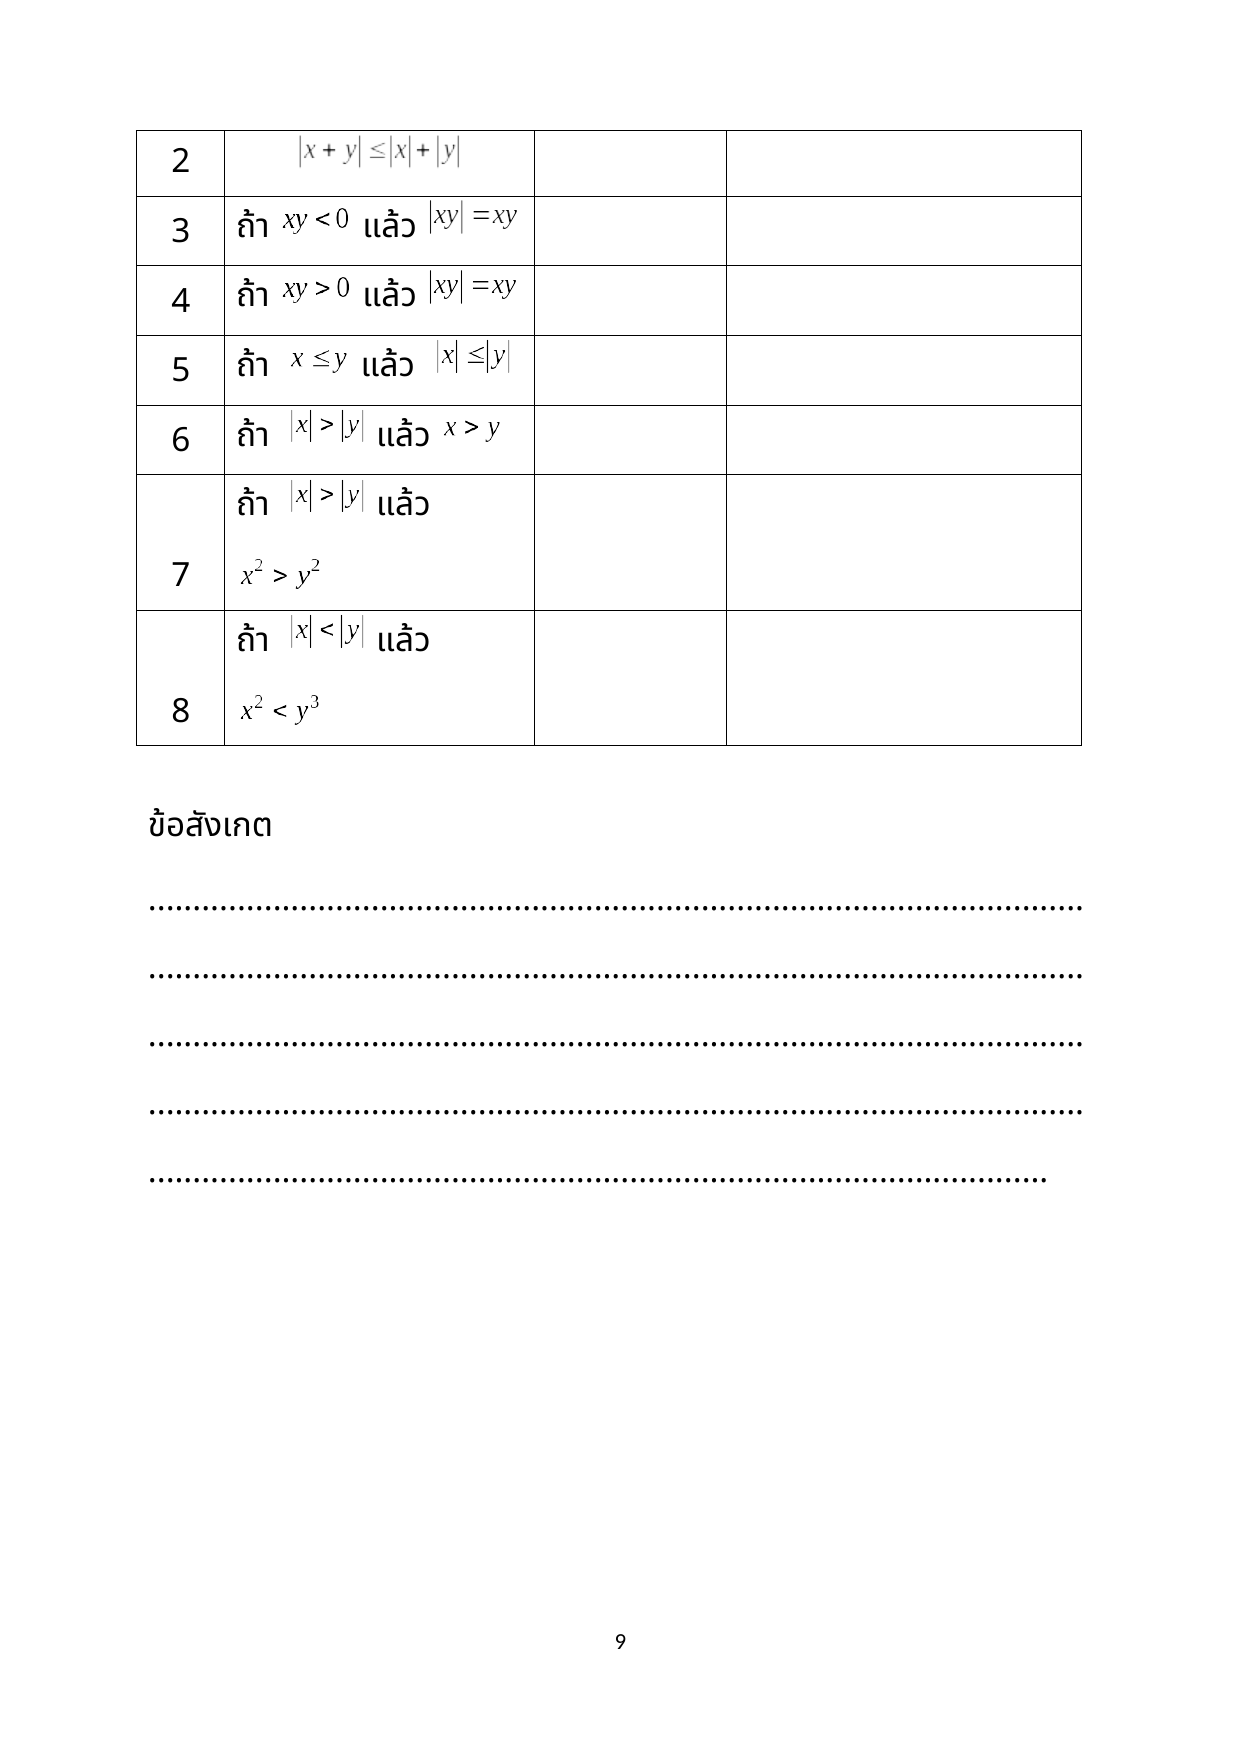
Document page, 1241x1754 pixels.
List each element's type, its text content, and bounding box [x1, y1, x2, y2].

table_cell 2 [137, 131, 224, 196]
table_cell ถ้า แล้ว [225, 266, 534, 335]
table_cell [535, 611, 726, 745]
text ข้อสังเกต ......................................................................................................................................................................................................................................................................................................................................................................................................................................................................................................................................... [148, 801, 1092, 1192]
table_cell 5 [137, 336, 224, 404]
table_cell [535, 475, 726, 610]
table_cell ถ้า แล้ว [225, 475, 534, 610]
table_cell 4 [137, 266, 224, 335]
table_cell ถ้า แล้ว [225, 197, 534, 265]
table_cell 3 [137, 197, 224, 265]
table_cell [727, 197, 1081, 265]
table_cell [727, 611, 1081, 745]
table_cell [225, 131, 534, 196]
table_cell 6 [137, 406, 224, 474]
table_cell 8 [137, 611, 224, 745]
table_cell [535, 197, 726, 265]
table_cell [535, 406, 726, 474]
table_cell 7 [137, 475, 224, 610]
table_cell [727, 475, 1081, 610]
table_cell [727, 131, 1081, 196]
table_cell [535, 131, 726, 196]
table_cell [727, 336, 1081, 404]
table_cell ถ้า แล้ว [225, 611, 534, 745]
table_cell ถ้า แล้ว [225, 336, 534, 404]
table_cell [727, 406, 1081, 474]
table_cell [535, 266, 726, 335]
table_cell ถ้า แล้ว [225, 406, 534, 474]
table_cell [535, 336, 726, 404]
table_cell [727, 266, 1081, 335]
